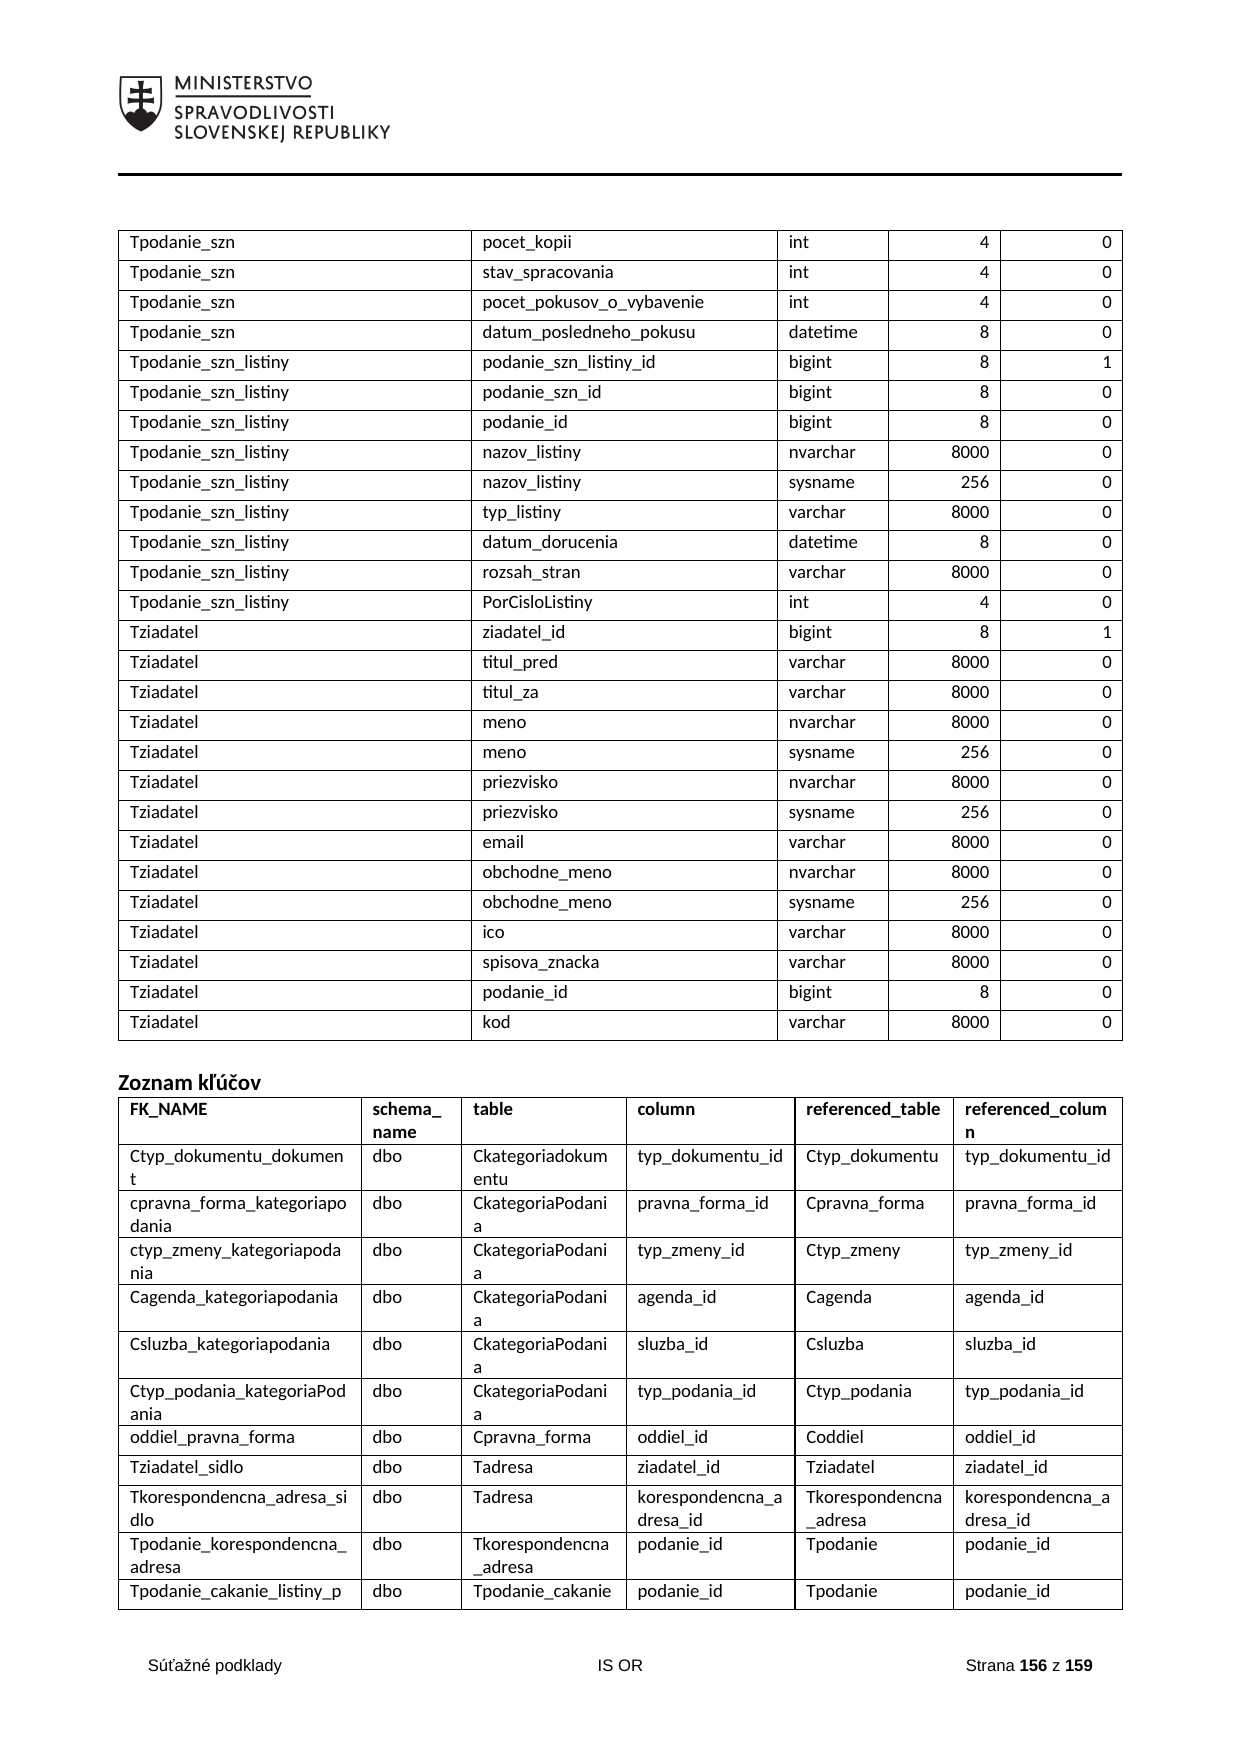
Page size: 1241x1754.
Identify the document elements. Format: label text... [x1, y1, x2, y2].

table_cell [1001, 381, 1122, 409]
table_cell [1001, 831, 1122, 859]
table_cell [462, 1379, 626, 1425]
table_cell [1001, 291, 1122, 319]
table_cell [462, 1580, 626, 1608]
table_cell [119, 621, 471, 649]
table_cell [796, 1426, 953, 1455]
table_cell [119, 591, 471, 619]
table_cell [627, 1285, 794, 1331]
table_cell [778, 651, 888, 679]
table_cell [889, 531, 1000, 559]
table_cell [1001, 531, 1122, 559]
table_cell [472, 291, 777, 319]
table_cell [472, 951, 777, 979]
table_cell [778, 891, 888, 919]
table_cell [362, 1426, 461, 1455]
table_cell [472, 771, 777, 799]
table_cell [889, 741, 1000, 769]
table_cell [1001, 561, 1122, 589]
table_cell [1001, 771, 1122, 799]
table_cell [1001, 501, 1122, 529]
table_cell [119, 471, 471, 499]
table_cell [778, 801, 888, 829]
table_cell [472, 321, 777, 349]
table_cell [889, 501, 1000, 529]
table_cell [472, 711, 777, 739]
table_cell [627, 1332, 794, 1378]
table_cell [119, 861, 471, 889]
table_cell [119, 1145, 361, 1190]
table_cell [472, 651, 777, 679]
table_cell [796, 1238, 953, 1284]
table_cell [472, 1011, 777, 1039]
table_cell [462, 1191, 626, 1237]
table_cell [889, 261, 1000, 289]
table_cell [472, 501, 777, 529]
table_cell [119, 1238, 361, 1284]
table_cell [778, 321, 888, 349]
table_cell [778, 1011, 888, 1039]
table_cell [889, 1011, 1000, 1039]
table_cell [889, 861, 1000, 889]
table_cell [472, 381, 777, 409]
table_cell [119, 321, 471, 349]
picture [118, 73, 390, 144]
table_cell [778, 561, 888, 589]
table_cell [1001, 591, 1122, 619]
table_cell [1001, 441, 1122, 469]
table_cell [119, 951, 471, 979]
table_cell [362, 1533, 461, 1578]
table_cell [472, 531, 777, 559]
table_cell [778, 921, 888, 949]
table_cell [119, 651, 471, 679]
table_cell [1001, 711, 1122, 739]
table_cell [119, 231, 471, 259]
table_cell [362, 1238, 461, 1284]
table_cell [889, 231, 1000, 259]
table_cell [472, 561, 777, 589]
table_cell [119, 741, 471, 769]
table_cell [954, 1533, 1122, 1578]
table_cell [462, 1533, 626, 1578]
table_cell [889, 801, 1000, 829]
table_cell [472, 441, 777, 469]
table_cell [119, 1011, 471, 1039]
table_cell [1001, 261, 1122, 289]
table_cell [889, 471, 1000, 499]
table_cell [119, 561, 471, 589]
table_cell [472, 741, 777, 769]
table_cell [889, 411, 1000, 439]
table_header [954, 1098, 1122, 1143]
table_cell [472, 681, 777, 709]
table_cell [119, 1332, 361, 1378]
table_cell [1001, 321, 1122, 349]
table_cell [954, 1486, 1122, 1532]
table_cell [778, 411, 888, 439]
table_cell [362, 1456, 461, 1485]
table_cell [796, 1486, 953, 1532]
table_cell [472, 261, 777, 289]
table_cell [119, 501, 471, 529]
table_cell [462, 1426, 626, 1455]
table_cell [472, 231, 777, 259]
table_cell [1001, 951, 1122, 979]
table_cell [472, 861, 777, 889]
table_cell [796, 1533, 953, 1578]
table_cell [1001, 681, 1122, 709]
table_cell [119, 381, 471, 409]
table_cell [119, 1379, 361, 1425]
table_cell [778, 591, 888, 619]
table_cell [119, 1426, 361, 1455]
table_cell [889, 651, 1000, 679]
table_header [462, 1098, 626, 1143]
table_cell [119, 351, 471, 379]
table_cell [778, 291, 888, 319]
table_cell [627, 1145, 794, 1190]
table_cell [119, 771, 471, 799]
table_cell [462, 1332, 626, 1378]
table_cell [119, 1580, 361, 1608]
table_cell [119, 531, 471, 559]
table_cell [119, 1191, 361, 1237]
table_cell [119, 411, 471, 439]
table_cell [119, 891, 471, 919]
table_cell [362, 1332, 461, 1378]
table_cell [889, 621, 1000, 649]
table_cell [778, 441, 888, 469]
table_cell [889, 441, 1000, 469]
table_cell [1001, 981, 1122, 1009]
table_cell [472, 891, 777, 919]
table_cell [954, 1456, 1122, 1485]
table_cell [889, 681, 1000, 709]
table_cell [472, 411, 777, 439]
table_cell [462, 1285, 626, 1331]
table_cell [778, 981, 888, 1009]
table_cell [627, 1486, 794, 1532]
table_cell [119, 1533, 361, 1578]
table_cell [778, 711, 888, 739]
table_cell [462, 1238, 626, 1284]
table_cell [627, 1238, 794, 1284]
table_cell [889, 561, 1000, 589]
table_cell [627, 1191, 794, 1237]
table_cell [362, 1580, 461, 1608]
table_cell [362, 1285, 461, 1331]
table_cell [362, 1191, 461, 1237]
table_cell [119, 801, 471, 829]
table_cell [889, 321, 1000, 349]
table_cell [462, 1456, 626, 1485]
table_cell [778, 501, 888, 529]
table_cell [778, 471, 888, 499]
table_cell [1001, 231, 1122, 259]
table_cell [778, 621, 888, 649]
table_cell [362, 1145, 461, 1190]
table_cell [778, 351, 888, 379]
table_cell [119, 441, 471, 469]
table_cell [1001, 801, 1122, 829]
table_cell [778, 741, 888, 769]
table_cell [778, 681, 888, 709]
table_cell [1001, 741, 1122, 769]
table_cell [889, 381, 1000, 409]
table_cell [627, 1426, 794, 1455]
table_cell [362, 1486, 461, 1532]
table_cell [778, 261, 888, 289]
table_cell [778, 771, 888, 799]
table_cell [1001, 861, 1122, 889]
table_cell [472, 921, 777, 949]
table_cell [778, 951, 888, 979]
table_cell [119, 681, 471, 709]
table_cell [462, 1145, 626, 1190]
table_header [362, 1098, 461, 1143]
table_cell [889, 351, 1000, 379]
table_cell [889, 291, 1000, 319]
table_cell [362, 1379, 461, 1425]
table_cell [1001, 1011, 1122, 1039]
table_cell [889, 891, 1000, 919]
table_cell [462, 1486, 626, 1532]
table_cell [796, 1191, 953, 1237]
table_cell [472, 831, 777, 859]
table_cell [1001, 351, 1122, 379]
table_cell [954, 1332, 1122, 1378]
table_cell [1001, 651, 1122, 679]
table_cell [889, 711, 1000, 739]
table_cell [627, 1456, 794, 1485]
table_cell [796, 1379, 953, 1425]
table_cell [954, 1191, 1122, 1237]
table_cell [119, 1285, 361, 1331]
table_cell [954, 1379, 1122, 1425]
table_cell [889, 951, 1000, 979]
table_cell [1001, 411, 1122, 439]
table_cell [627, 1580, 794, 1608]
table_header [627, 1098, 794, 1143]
text Zoznam kľúčov [118, 1068, 1122, 1097]
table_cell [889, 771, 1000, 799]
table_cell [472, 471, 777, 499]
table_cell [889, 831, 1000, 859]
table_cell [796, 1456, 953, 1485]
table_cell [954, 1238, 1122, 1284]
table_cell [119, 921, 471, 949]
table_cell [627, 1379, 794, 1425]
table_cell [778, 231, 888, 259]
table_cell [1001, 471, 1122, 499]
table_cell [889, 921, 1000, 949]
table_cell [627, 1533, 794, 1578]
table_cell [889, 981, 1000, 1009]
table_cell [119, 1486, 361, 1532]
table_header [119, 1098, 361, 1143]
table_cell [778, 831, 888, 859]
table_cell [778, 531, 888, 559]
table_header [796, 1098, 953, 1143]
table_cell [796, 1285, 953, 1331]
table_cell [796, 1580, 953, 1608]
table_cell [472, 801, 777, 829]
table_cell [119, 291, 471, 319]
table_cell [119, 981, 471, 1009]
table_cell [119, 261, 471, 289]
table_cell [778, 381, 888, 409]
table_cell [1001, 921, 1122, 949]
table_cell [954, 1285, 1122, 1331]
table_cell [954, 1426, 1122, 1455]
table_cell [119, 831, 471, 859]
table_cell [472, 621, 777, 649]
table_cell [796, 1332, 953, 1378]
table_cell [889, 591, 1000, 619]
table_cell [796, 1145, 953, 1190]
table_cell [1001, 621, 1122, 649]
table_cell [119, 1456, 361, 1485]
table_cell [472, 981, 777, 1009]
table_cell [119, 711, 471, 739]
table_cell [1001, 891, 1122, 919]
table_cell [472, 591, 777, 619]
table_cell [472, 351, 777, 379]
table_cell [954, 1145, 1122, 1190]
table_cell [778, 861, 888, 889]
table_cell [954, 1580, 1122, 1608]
